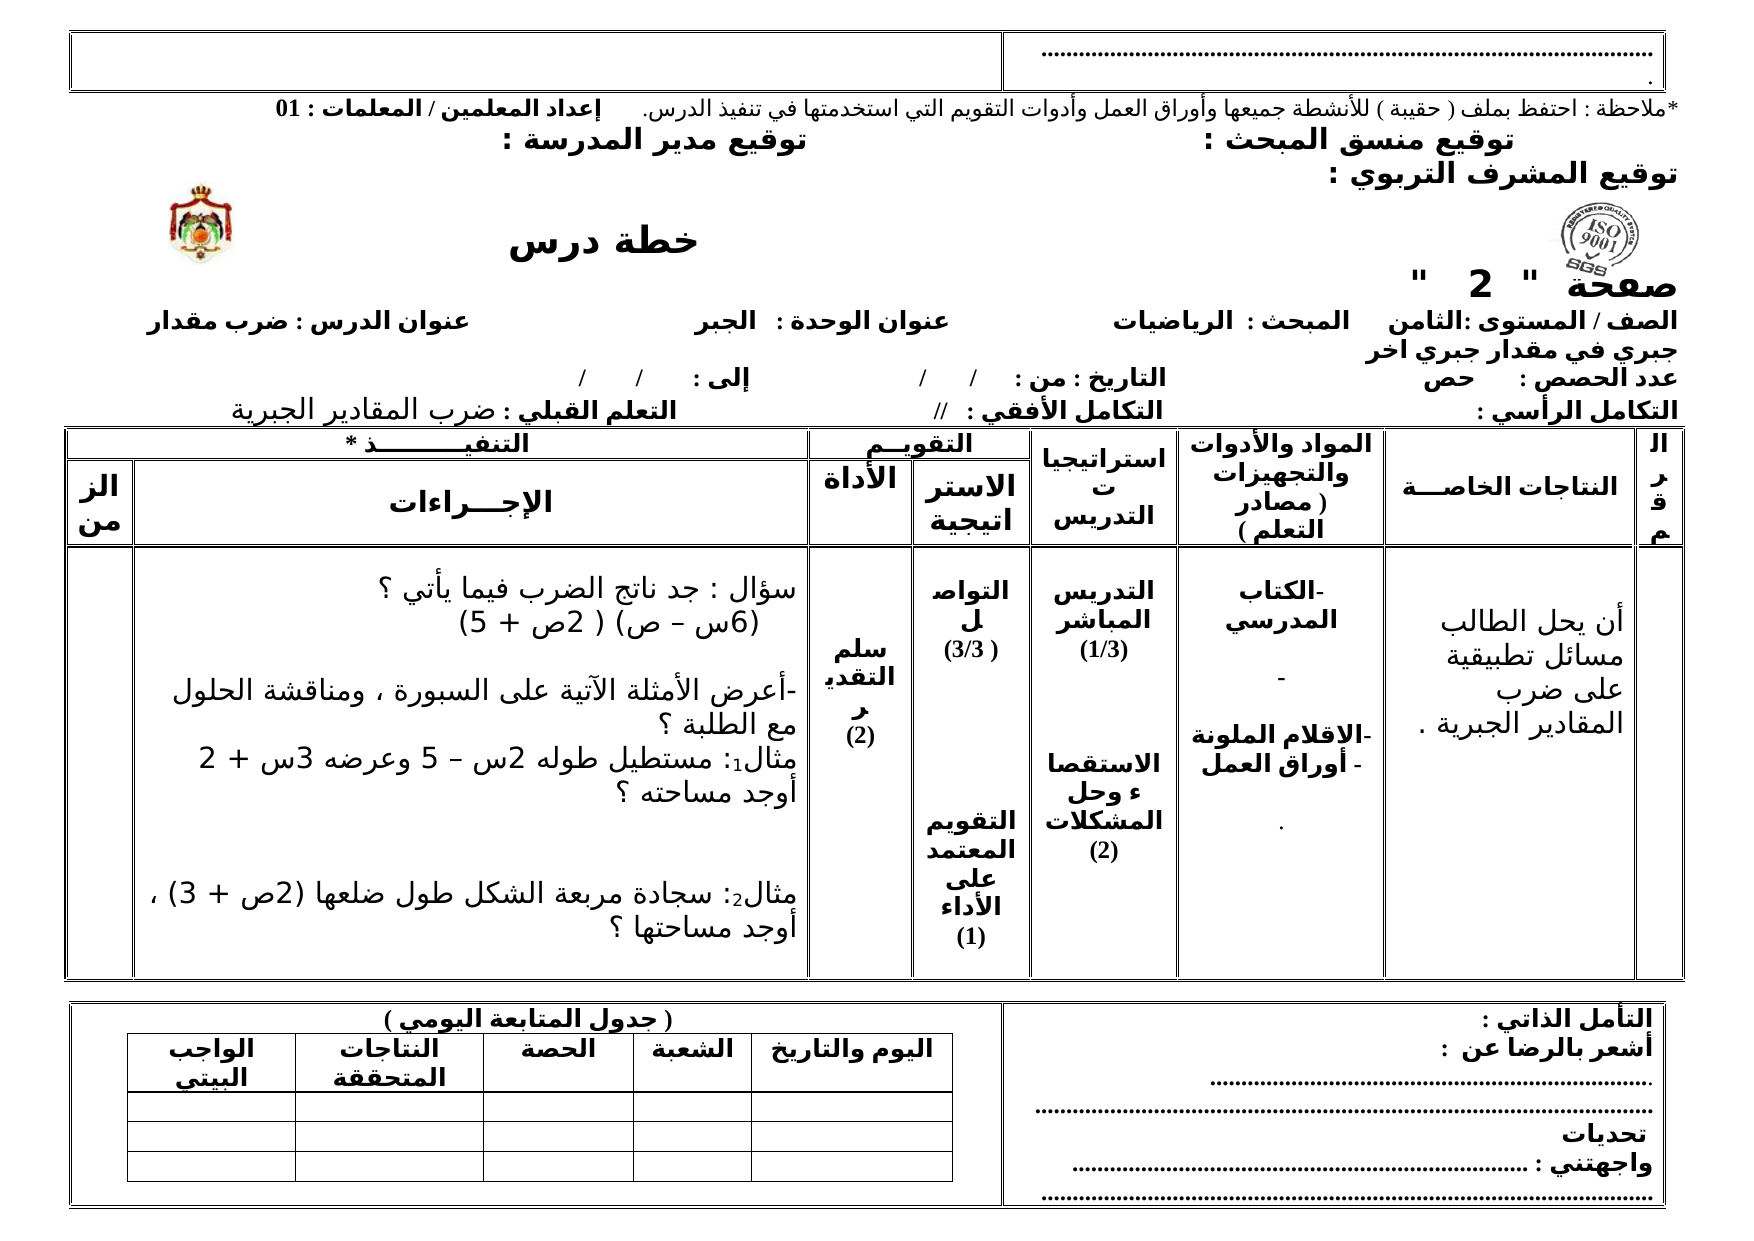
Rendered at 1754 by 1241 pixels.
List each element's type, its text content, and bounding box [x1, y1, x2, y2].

text *ملاحظة : احتفظ بملف ( حقيبة ) للأنشطة جميعها وأوراق العمل وأدوات التقويم التي استخدمتها في تنفيذ الدرس. إعداد المعلمين / المعلمات : 01 [75, 93, 1679, 122]
text التكامل الرأسي : التكامل الأفقي : // التعلم القبلي : ضرب المقادير الجبرية [75, 392, 1679, 426]
table_header المواد والأدوات والتجهيزات ( مصادر التعلم ) [1178, 429, 1384, 544]
table_cell [1636, 544, 1683, 979]
table_cell الاستراتيجية [914, 461, 1029, 544]
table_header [1004, 33, 1664, 90]
text الصف / المستوى :الثامن المبحث : الرياضيات عنوان الوحدة : الجبر عنوان الدرس : ضرب مقدار جبري في مقدار جبري اخر [75, 306, 1679, 363]
table_header النتاجات الخاصـــة [1385, 429, 1634, 544]
table_header التنفيــــــــــذ * [66, 427, 809, 458]
table_cell -الكتاب المدرسي - -الاقلام الملونة - أوراق العمل . [1178, 548, 1384, 979]
table_header استراتيجيات التدريس [1030, 427, 1178, 544]
table_cell أن يحل الطالب مسائل تطبيقية على ضرب المقادير الجبرية . [1385, 544, 1636, 979]
table_cell سلم التقدير (2) [809, 548, 912, 979]
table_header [71, 1004, 1001, 1205]
picture [1547, 200, 1642, 279]
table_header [1004, 1004, 1664, 1205]
table_cell التدريس المباشر (1/3) الاستقصاء وحل المشكلات (2) [1030, 544, 1178, 979]
table_header التقويــم [809, 429, 1030, 458]
text خطة درس صفحة " 2 " [75, 219, 1679, 306]
picture [167, 181, 236, 274]
text توقيع منسق المبحث : توقيع مدير المدرسة : توقيع المشرف التربوي : [75, 122, 1679, 190]
text عدد الحصص : حص التاريخ : من : / / إلى : / / [75, 363, 1679, 392]
table_cell سؤال : جد ناتج الضرب فيما يأتي ؟ (6س – ص) ( 2ص + 5) -أعرض الأمثلة الآتية على السبورة ، ومناقشة الحلول مع الطلبة ؟ مثال1: مستطيل طوله 2س – 5 وعرضه 3س + 2 أوجد مساحته ؟ مثال2: سجادة مربعة الشكل طول ضلعها (2ص + 3) ، أوجد مساحتها ؟ [133, 544, 809, 979]
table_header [71, 33, 1001, 90]
table_cell [66, 547, 133, 979]
table_cell التواصل ( 3/3) التقويم المعتمد على الأداء (1) [912, 547, 1030, 979]
table_cell الأداة [810, 461, 911, 544]
table_header الرقم [1637, 429, 1683, 544]
table_cell الإجـــراءات [135, 461, 807, 544]
table_cell الزمن [68, 461, 132, 544]
